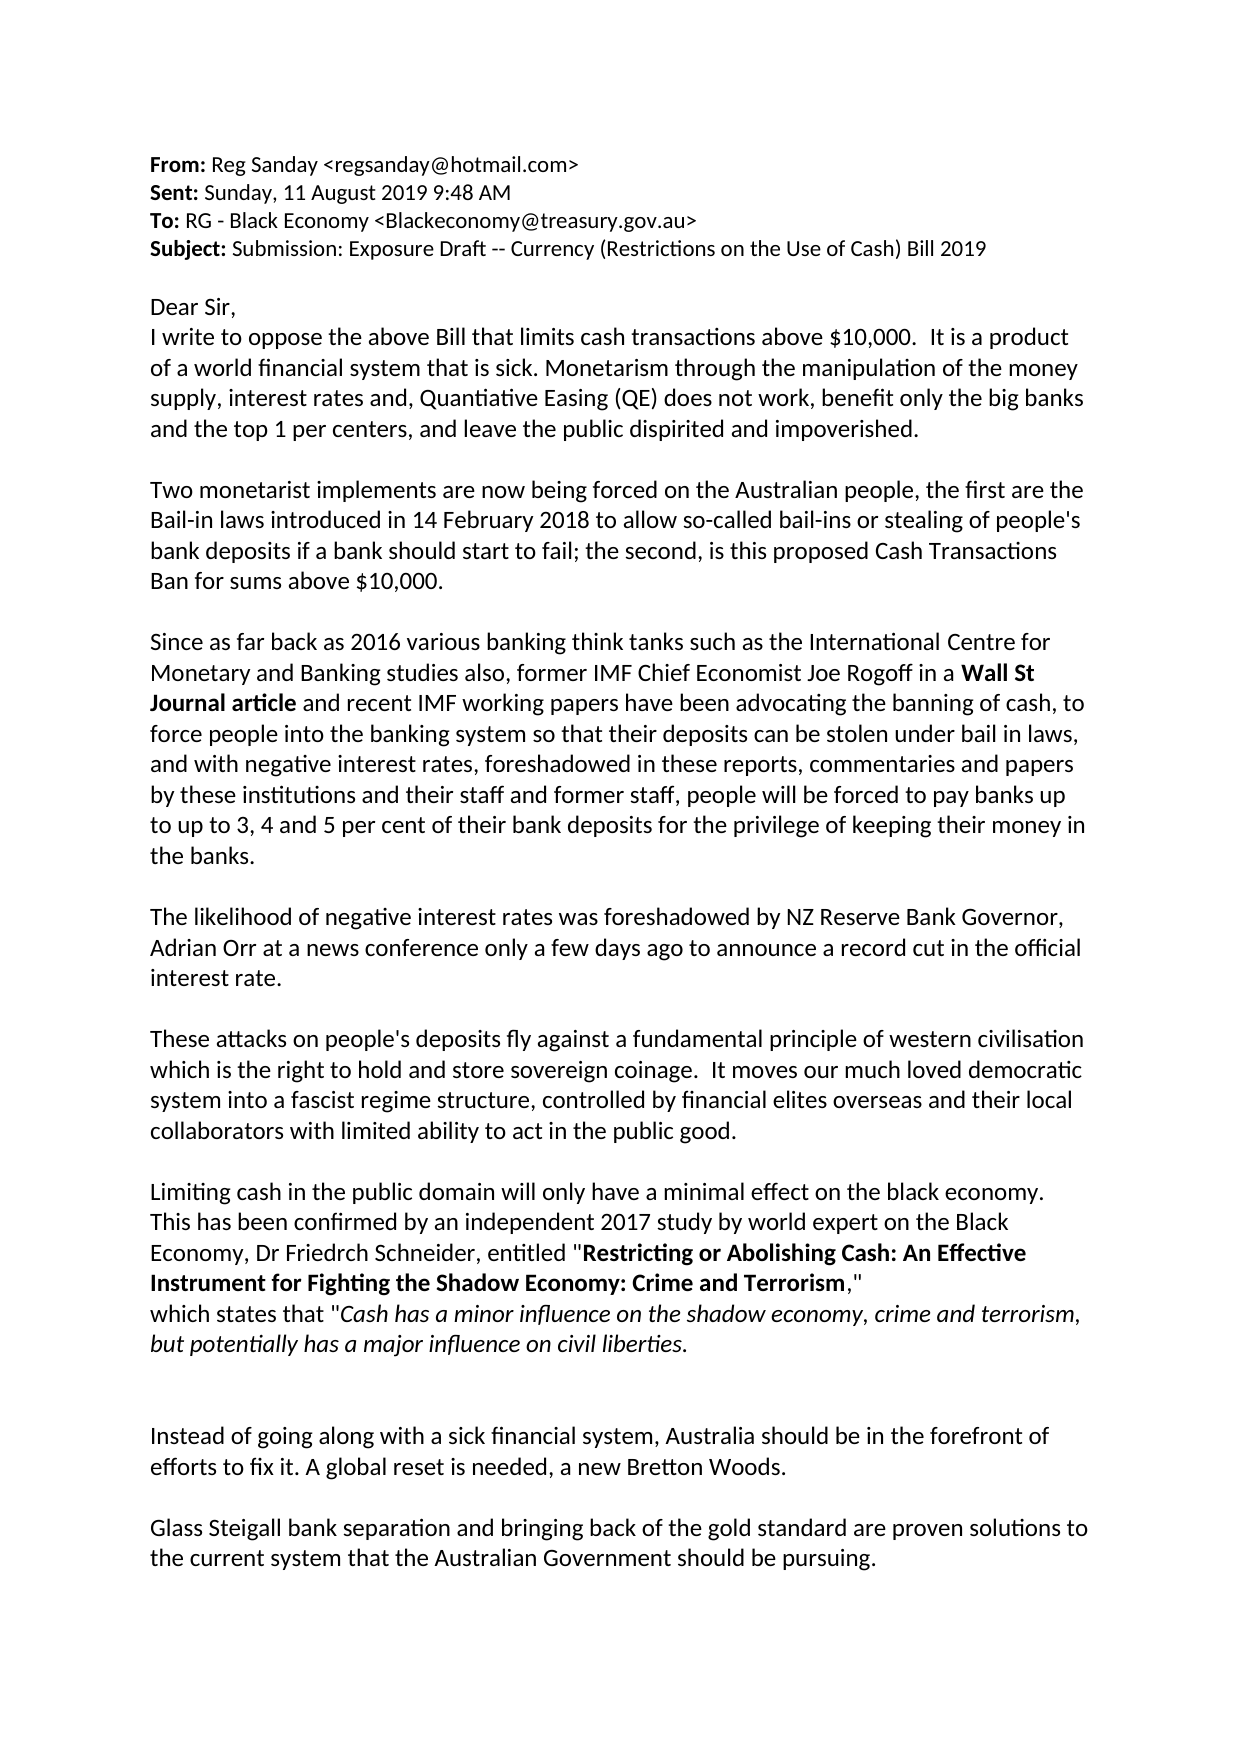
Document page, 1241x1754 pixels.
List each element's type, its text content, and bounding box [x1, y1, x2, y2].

text Since as far back as 2016 various banking think tanks such as the International Centre for Monetary and Banking studies also, former IMF Chief Economist Joe Rogoff in a Wall St Journal article and recent IMF working papers have been advocating the banning of cash, to force people into the banking system so that their deposits can be stolen under bail in laws, and with negative interest rates, foreshadowed in these reports, commentaries and papers by these institutions and their staff and former staff, people will be forced to pay banks up to up to 3, 4 and 5 per cent of their bank deposits for the privilege of keeping their money in the banks. [150, 627, 1090, 871]
text Two monetarist implements are now being forced on the Australian people, the first are the Bail-in laws introduced in 14 February 2018 to allow so-called bail-ins or stealing of people's bank deposits if a bank should start to fail; the second, is this proposed Cash Transactions Ban for sums above $10,000. [150, 474, 1090, 596]
text Dear Sir, [150, 291, 1090, 321]
text Instead of going along with a sick financial system, Australia should be in the forefront of efforts to fix it. A global reset is needed, a new Bretton Woods. [150, 1420, 1090, 1481]
text These attacks on people's deposits fly against a fundamental principle of western civilisation which is the right to hold and store sovereign coinage. It moves our much loved democratic system into a fascist regime structure, controlled by financial elites overseas and their local collaborators with limited ability to act in the public good. [150, 1023, 1090, 1145]
text Limiting cash in the public domain will only have a minimal effect on the black economy. This has been confirmed by an independent 2017 study by world expert on the Black Economy, Dr Friedrch Schneider, entitled "Restricting or Abolishing Cash: An Effective Instrument for Fighting the Shadow Economy: Crime and Terrorism," [150, 1176, 1090, 1298]
text From: Reg Sanday <regsanday@hotmail.com> Sent: Sunday, 11 August 2019 9:48 AM To: RG - Black Economy <Blackeconomy@treasury.gov.au> Subject: Submission: Exposure Draft -- Currency (Restrictions on the Use of Cash) Bill 2019 [150, 150, 1090, 262]
text Glass Steigall bank separation and bringing back of the gold standard are proven solutions to the current system that the Australian Government should be pursuing. [150, 1512, 1090, 1573]
text I write to oppose the above Bill that limits cash transactions above $10,000. It is a product of a world financial system that is sick. Monetarism through the manipulation of the money supply, interest rates and, Quantiative Easing (QE) does not work, benefit only the big banks and the top 1 per centers, and leave the public dispirited and impoverished. [150, 321, 1090, 443]
text The likelihood of negative interest rates was foreshadowed by NZ Reserve Bank Governor, Adrian Orr at a news conference only a few days ago to announce a record cut in the official interest rate. [150, 901, 1090, 993]
text which states that "Cash has a minor influence on the shadow economy, crime and terrorism, but potentially has a major influence on civil liberties. [150, 1298, 1090, 1359]
